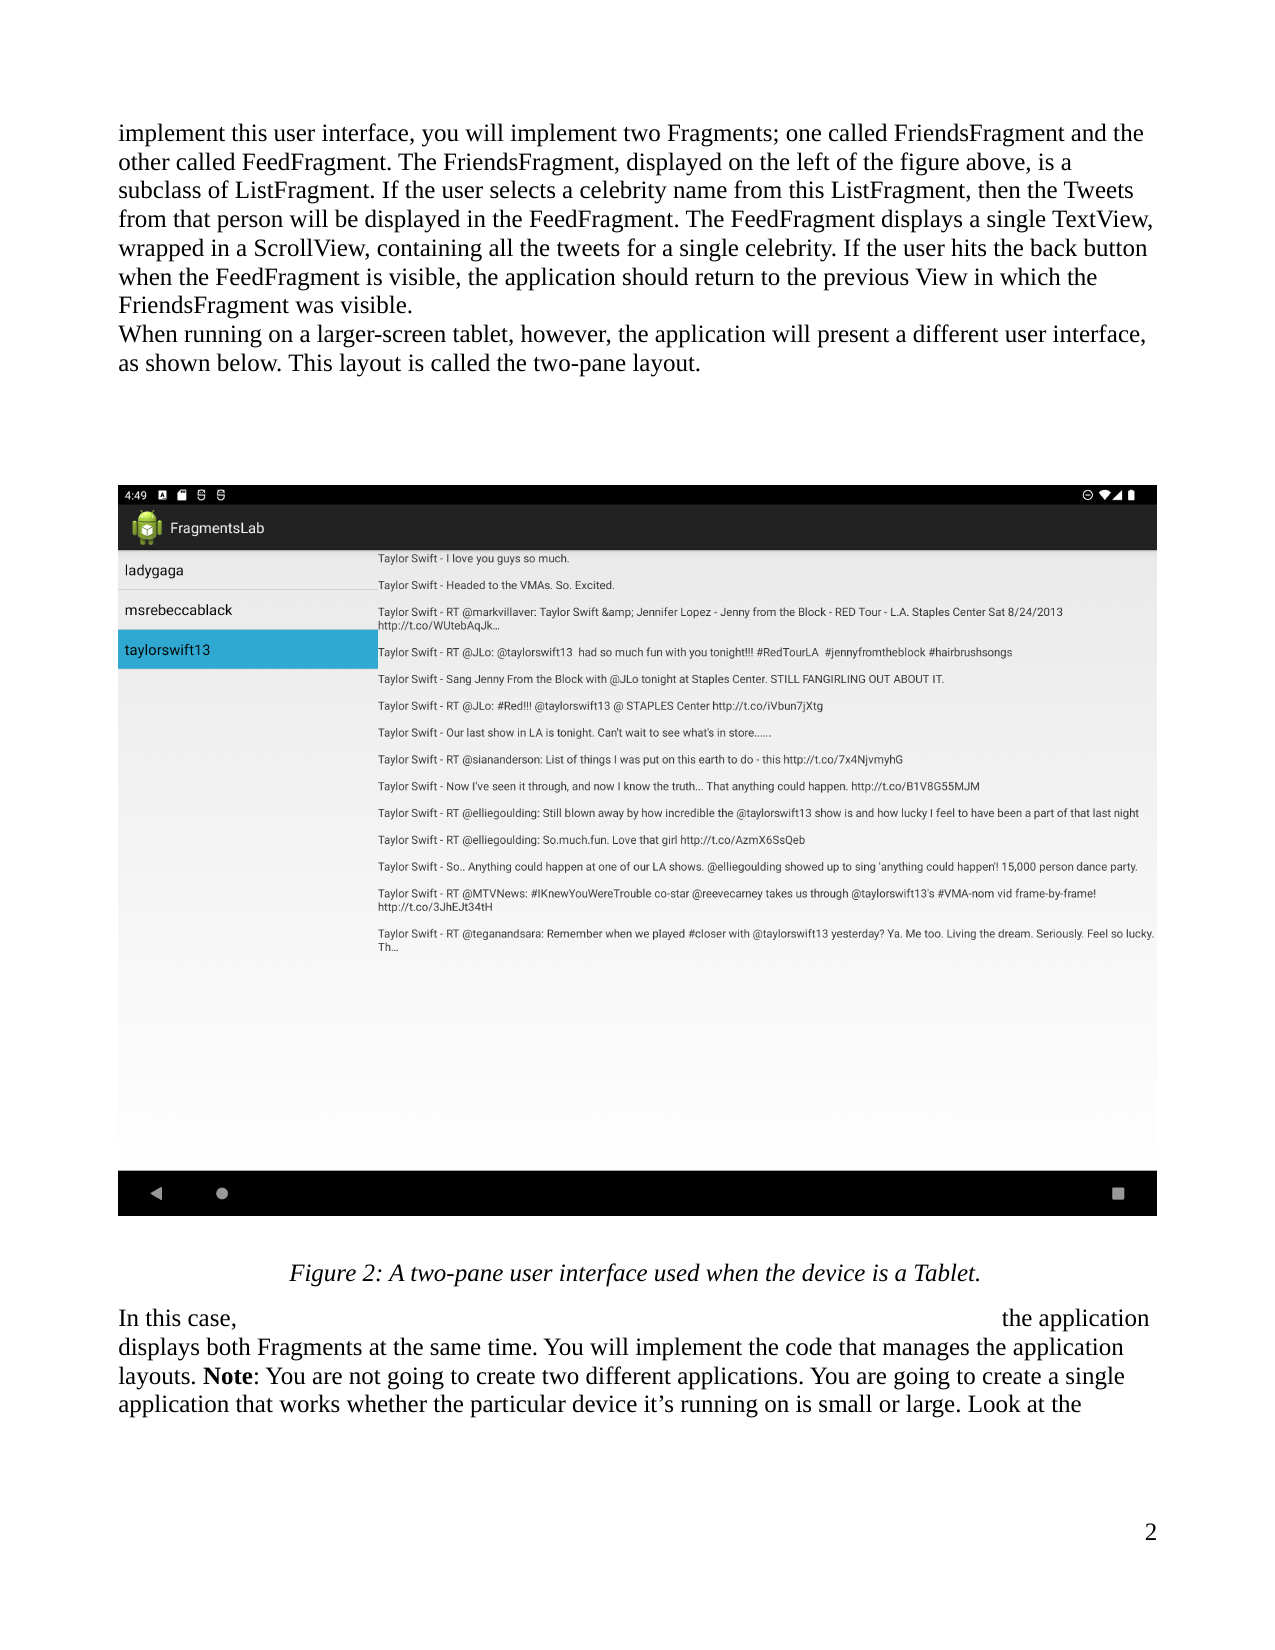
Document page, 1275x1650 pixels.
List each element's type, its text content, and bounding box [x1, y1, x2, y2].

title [118, 1303, 1157, 1418]
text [118, 118, 1157, 319]
title When running on a larger-screen tablet, however, the application will present a different user interface, as shown below. This layout is called the two-pane layout. [118, 319, 1157, 377]
picture [118, 485, 1157, 1216]
